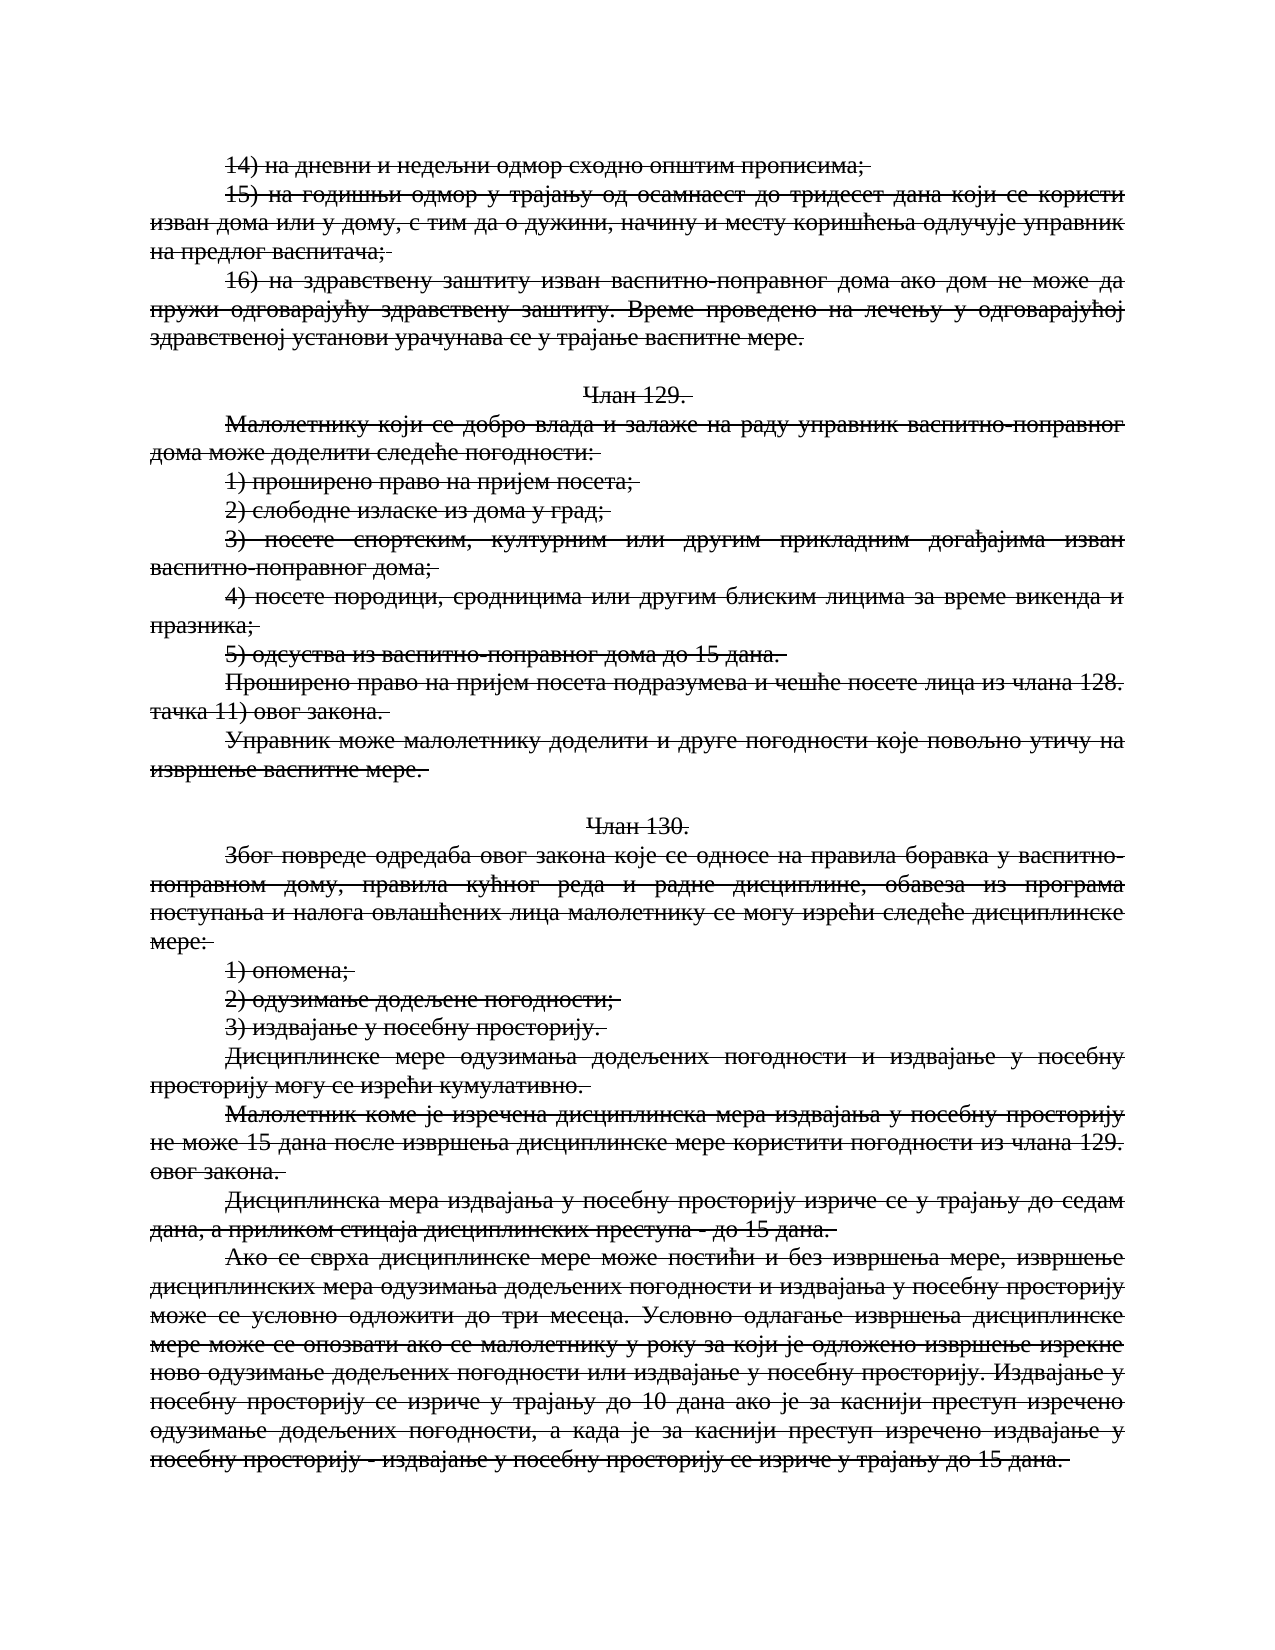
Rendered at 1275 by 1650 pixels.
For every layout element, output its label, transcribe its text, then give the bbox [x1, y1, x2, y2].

text Члан 130. [150, 811, 1125, 840]
text Управник може малолетнику доделити и друге погодности које повољно утичу на извршење васпитне мере. [150, 725, 1125, 782]
text 15) на годишњи одмор у трајању од осамнаест до тридесет дана који се користи изван дома или у дому, с тим да о дужини, начину и месту коришћења одлучује управник на предлог васпитача; [150, 179, 1125, 223]
text 16) на здравствену заштиту изван васпитно-поправног дома ако дом не може да пружи одговарајућу здравствену заштиту. Време проведено на лечењу у одговарајућој здравственој установи урачунава се у трајање васпитне мере. [150, 311, 1125, 351]
text 14) на дневни и недељни одмор сходно општим прописима; [150, 150, 1125, 179]
text 16) на здравствену заштиту изван васпитно-поправног дома ако дом не може да пружи одговарајућу здравствену заштиту. Време проведено на лечењу у одговарајућој здравственој установи урачунава се у трајање васпитне мере. [150, 265, 1125, 309]
text Дисциплинска мера издвајања у посебну просторију изриче се у трајању до седам дана, а приликом стицаја дисциплинских преступа - до 15 дана. [150, 1185, 1125, 1242]
text 3) издвајање у посебну просторију. [150, 1012, 1125, 1041]
text Проширено право на пријем посета подразумева и чешће посете лица из члана 128. тачка 11) овог закона. [150, 667, 1125, 725]
text 4) посете породици, сродницима или другим блиским лицима за време викенда и празника; [150, 581, 1125, 639]
text Малолетник коме је изречена дисциплинска мера издвајања у посебну просторију не може 15 дана после извршења дисциплинске мере користити погодности из члана 129. овог закона. [150, 1099, 1125, 1185]
text 2) одузимање додељене погодности; [150, 984, 1125, 1012]
text 5) одсуства из васпитно-поправног дома до 15 дана. [150, 639, 1125, 667]
text Због повреде одредаба овог закона које се односе на правила боравка у васпитно-поправном дому, правила кућног реда и радне дисциплине, обавеза из програма поступања и налога овлашћених лица малолетнику се могу изрећи следеће дисциплинске мере: [150, 914, 1125, 955]
text 1) опомена; [150, 955, 1125, 984]
text 2) слободне изласке из дома у град; [150, 495, 1125, 524]
text Због повреде одредаба овог закона које се односе на правила боравка у васпитно-поправном дому, правила кућног реда и радне дисциплине, обавеза из програма поступања и налога овлашћених лица малолетнику се могу изрећи следеће дисциплинске мере: [150, 840, 1125, 884]
text Дисциплинске мере одузимања додељених погодности и издвајање у посебну просторију могу се изрећи кумулативно. [150, 1041, 1125, 1099]
text Због повреде одредаба овог закона које се односе на правила боравка у васпитно-поправном дому, правила кућног реда и радне дисциплине, обавеза из програма поступања и налога овлашћених лица малолетнику се могу изрећи следеће дисциплинске мере: [150, 886, 1125, 913]
text 15) на годишњи одмор у трајању од осамнаест до тридесет дана који се користи изван дома или у дому, с тим да о дужини, начину и месту коришћења одлучује управник на предлог васпитача; [150, 224, 1125, 265]
text 1) проширено право на пријем посета; [150, 466, 1125, 495]
text Члан 129. [150, 380, 1125, 409]
text Малолетнику који се добро влада и залаже на раду управник васпитно-поправног дома може доделити следеће погодности: [150, 409, 1125, 466]
text 3) посете спортским, културним или другим прикладним догађајима изван васпитно-поправног дома; [150, 524, 1125, 581]
text Ако се сврха дисциплинске мере може постићи и без извршења мере, извршење дисциплинских мера одузимања додељених погодности и издвајања у посебну просторију може се условно одложити до три месеца. Условно одлагање извршења дисциплинске мере може се опозвати ако се малолетнику у року за који је одложено извршење изрекне ново одузимање додељених погодности или издвајање у посебну просторију. Издвајање у посебну просторију се изриче у трајању до 10 дана ако је за каснији преступ изречено одузимање додељених погодности, а када је за каснији преступ изречено издвајање у посебну просторију - издвајање у посебну просторију се изриче у трајању до 15 дана. [150, 1242, 1125, 1287]
text Ако се сврха дисциплинске мере може постићи и без извршења мере, извршење дисциплинских мера одузимања додељених погодности и издвајања у посебну просторију може се условно одложити до три месеца. Условно одлагање извршења дисциплинске мере може се опозвати ако се малолетнику у року за који је одложено извршење изрекне ново одузимање додељених погодности или издвајање у посебну просторију. Издвајање у посебну просторију се изриче у трајању до 10 дана ако је за каснији преступ изречено одузимање додељених погодности, а када је за каснији преступ изречено издвајање у посебну просторију - издвајање у посебну просторију се изриче у трајању до 15 дана. [150, 1317, 1125, 1373]
